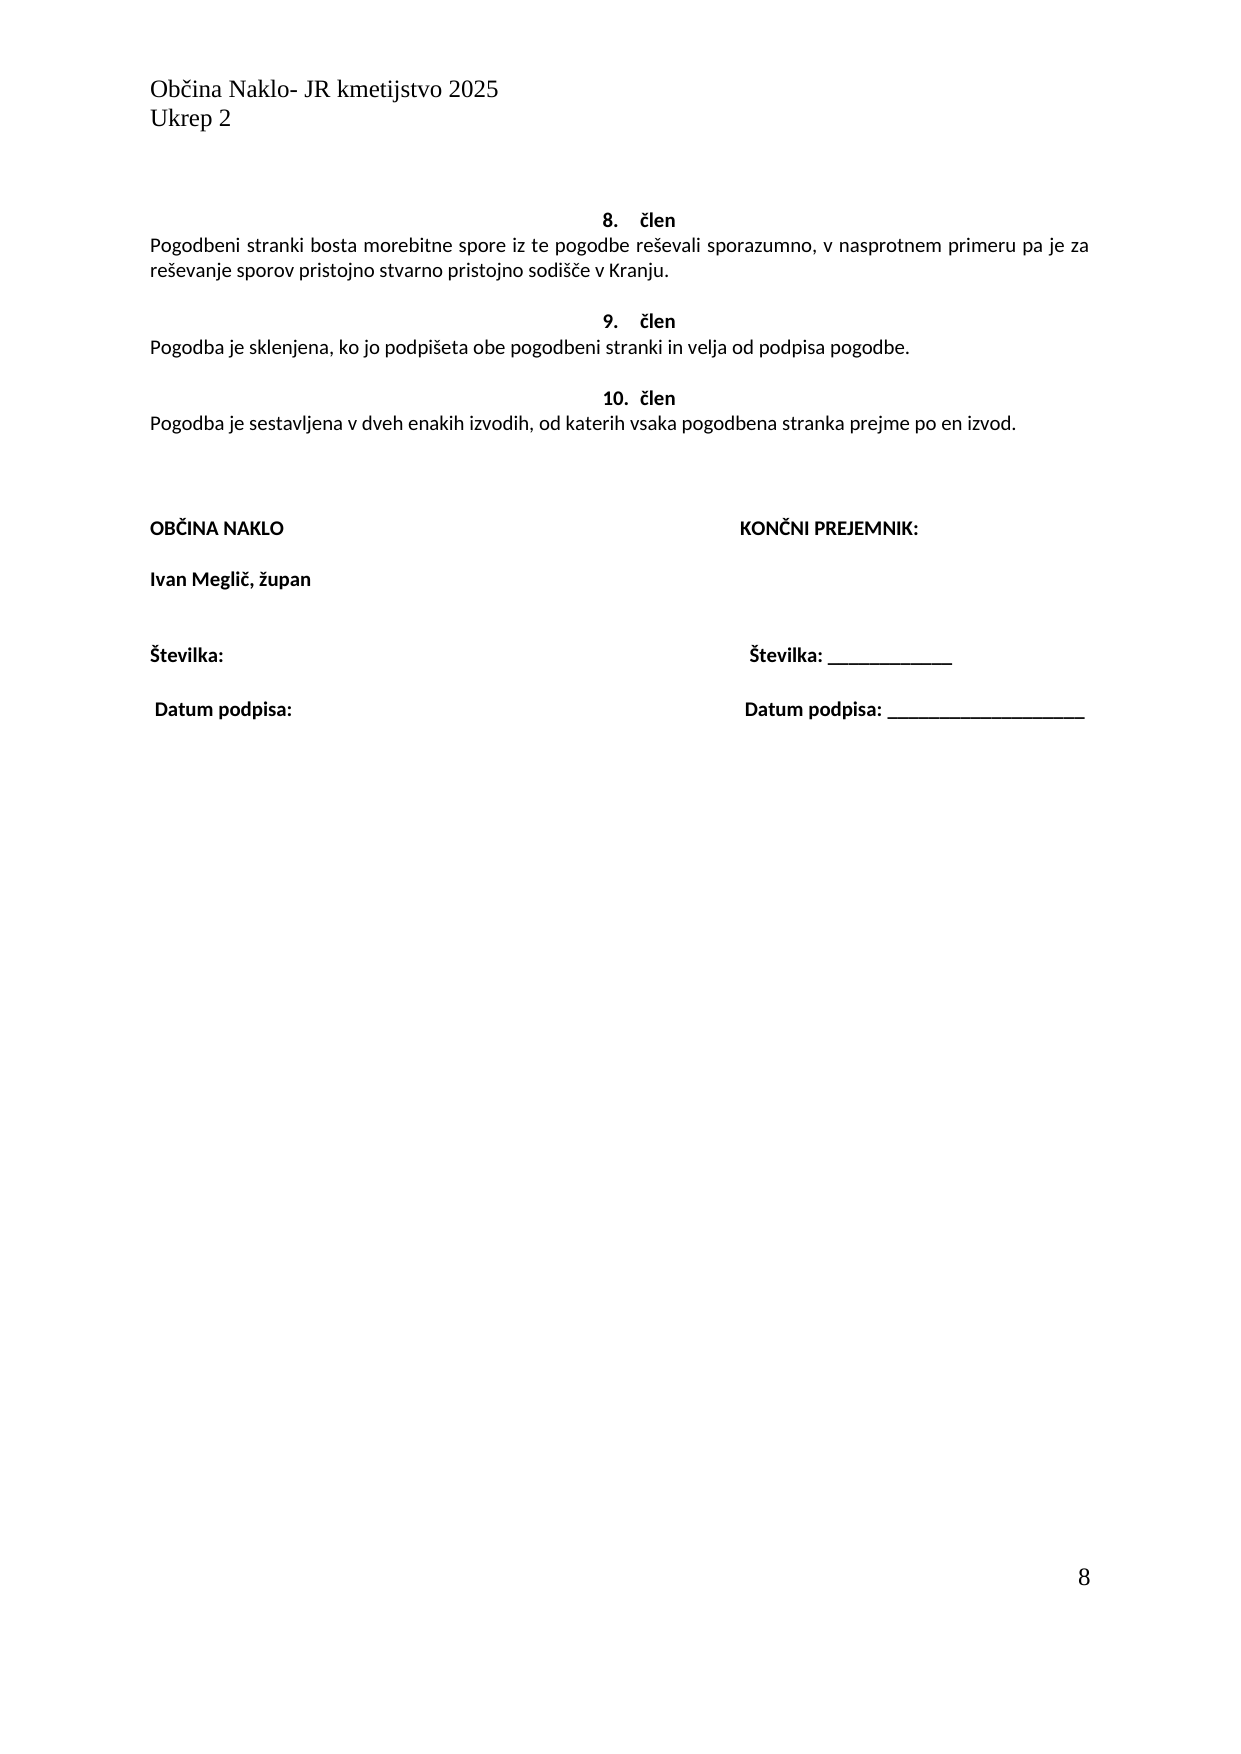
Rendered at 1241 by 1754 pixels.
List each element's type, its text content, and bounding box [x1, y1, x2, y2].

text OBČINA NAKLO KONČNI PREJEMNIK: [150, 515, 1090, 541]
text Pogodba je sklenjena, ko jo podpišeta obe pogodbeni stranki in velja od podpisa pogodbe. [150, 334, 1090, 359]
text Datum podpisa: Datum podpisa: ___________________ [150, 696, 1090, 722]
list člen [187, 207, 1090, 232]
text Številka: Številka: ____________ [150, 642, 1090, 668]
list člen [187, 308, 1090, 334]
list člen [187, 385, 1090, 410]
text Pogodba je sestavljena v dveh enakih izvodih, od katerih vsaka pogodbena stranka prejme po en izvod. [150, 410, 1090, 436]
text Pogodbeni stranki bosta morebitne spore iz te pogodbe reševali sporazumno, v nasprotnem primeru pa je za reševanje sporov pristojno stvarno pristojno sodišče v Kranju. [150, 232, 1090, 283]
text Ivan Meglič, župan [150, 566, 1090, 591]
